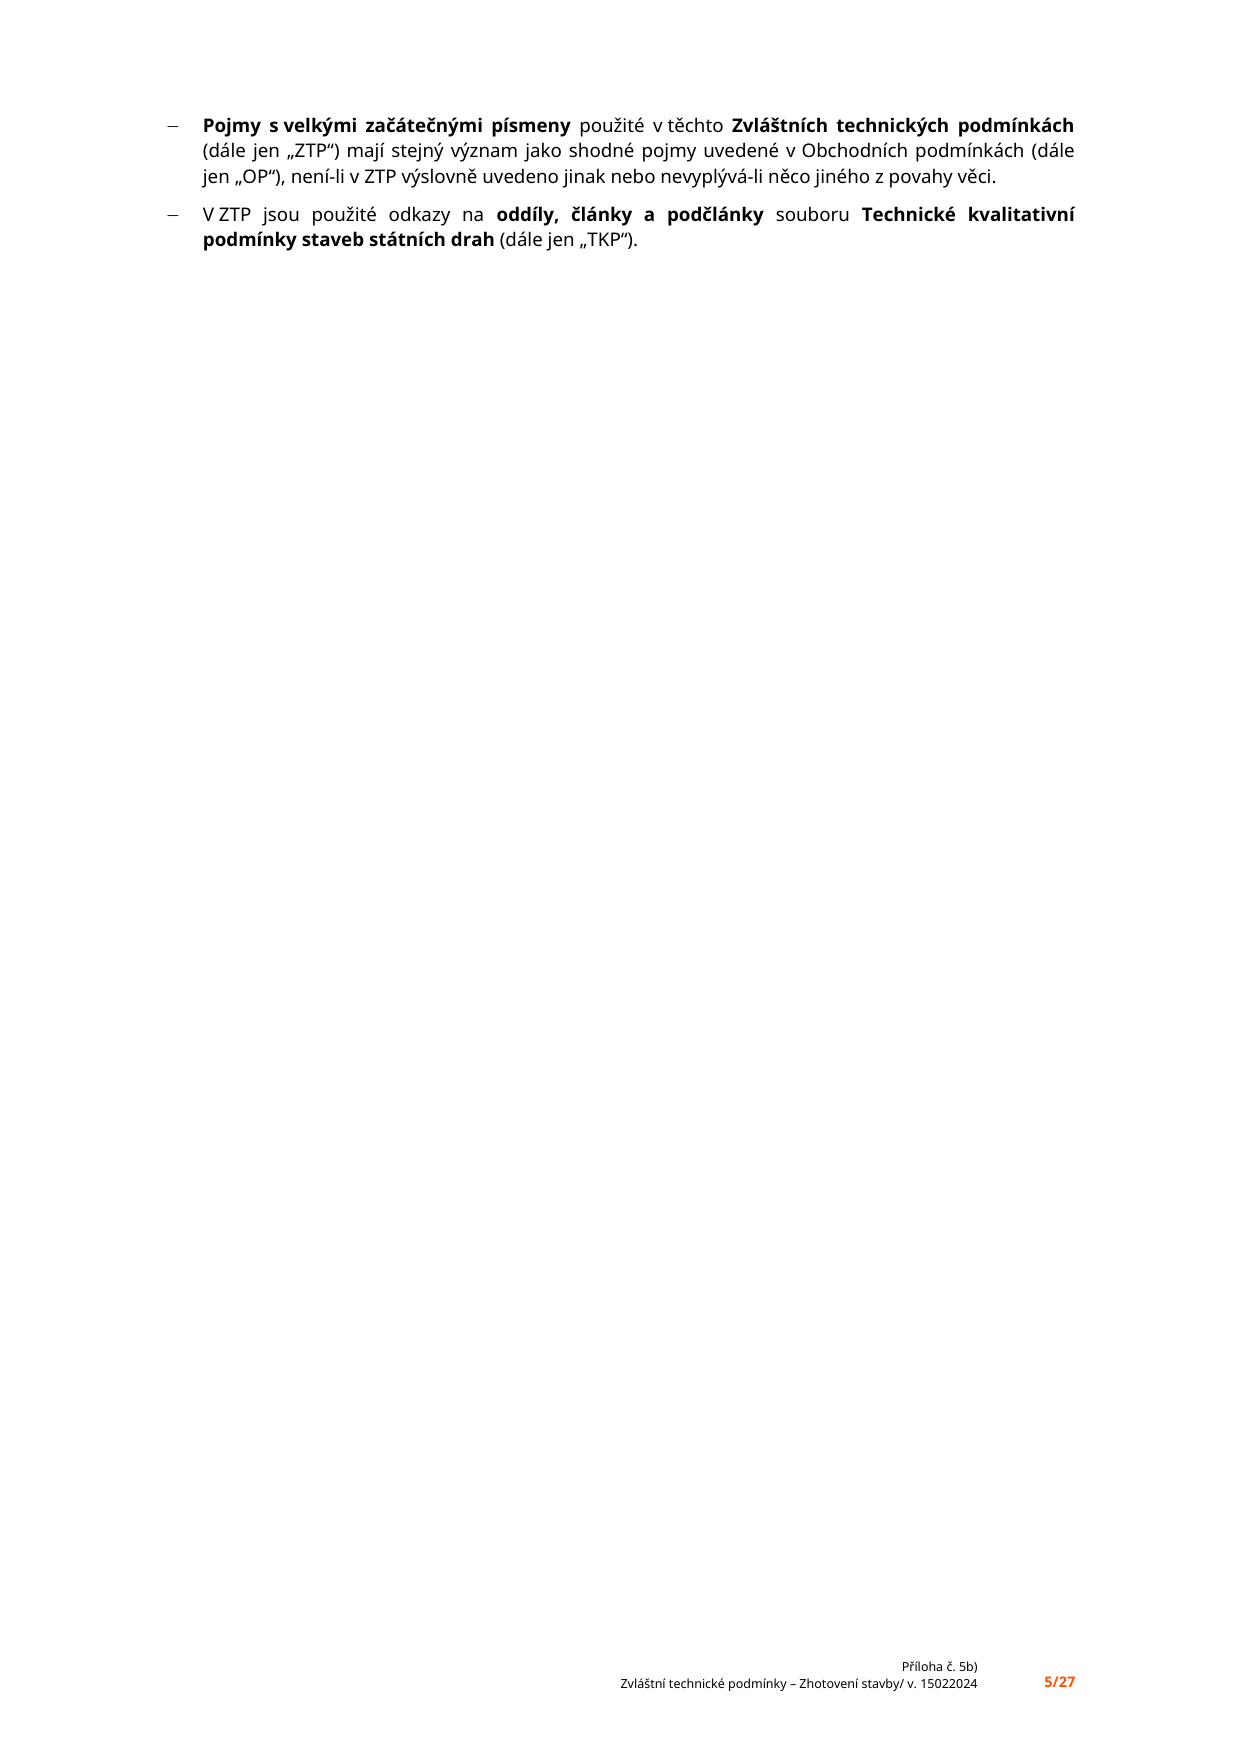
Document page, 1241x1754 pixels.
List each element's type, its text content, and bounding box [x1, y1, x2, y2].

list V ZTP jsou použité odkazy na oddíly, články a podčlánky souboru Technické kvalitativní podmínky staveb státních drah (dále jen „TKP“). [165, 201, 1075, 252]
list Pojmy s velkými začátečnými písmeny použité v těchto Zvláštních technických podmínkách (dále jen „ZTP“) mají stejný význam jako shodné pojmy uvedené v Obchodních podmínkách (dále jen „OP“), není-li v ZTP výslovně uvedeno jinak nebo nevyplývá-li něco jiného z povahy věci. [165, 112, 1075, 189]
